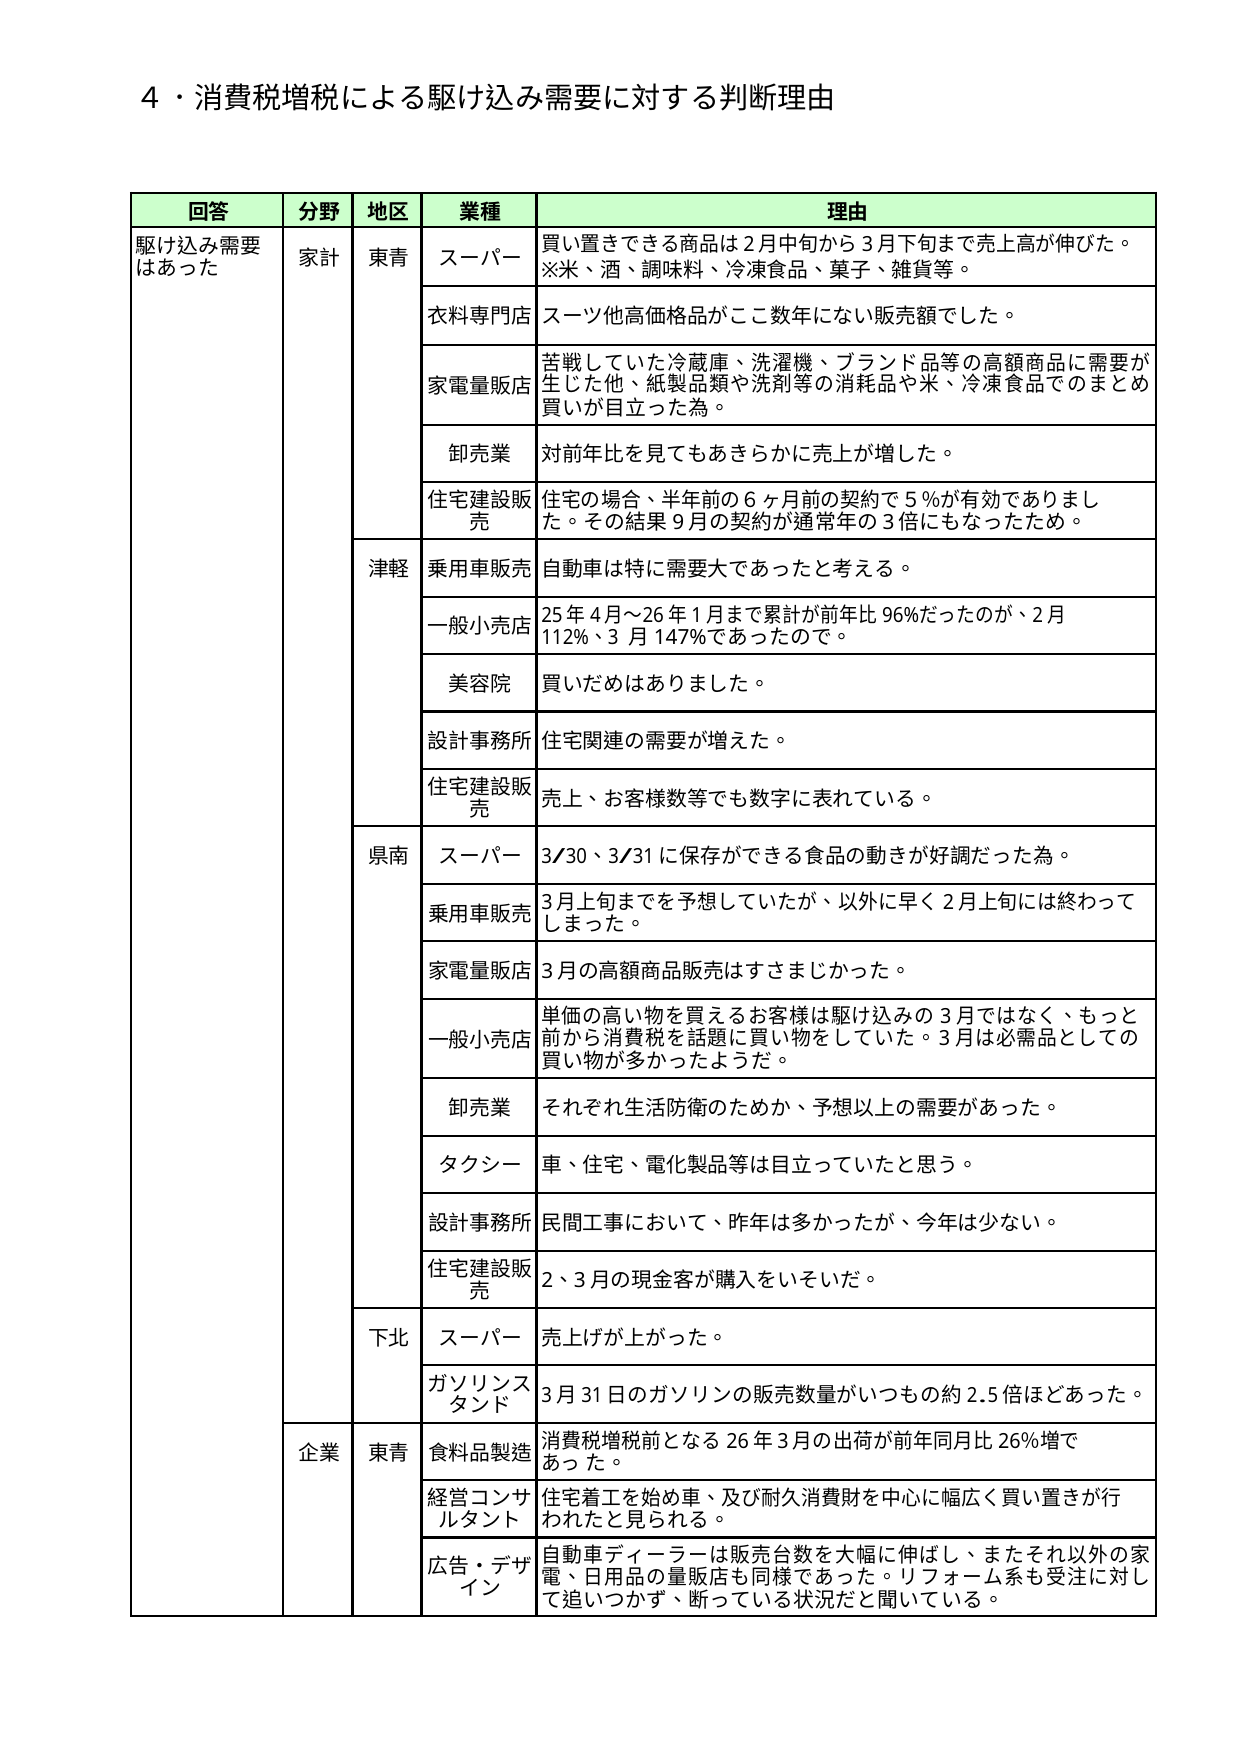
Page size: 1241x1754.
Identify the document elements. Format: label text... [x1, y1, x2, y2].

table_cell スーツ他高価格品がここ数年にない販売額でした。 [538, 287, 1155, 343]
table_cell 一般小売店 [423, 598, 535, 653]
table_cell 3/30、3/31に保存ができる食品の動きが好調だった為。 [538, 827, 1155, 883]
table_cell 家計 [284, 228, 351, 1422]
table_cell 卸売業 [423, 1079, 535, 1135]
table_header 業種 [423, 194, 535, 226]
table_cell 住宅建設販売 [423, 483, 535, 538]
table_cell 3月上旬までを予想していたが、以外に早く2月上旬には終わって しまった。 [538, 885, 1155, 940]
table_cell 3月の高額商品販売はすさまじかった。 [538, 942, 1155, 997]
table_cell スーパー [423, 228, 535, 285]
table_cell 単価の高い物を買えるお客様は駆け込みの3月ではなく、もっと 前から消費税を話題に買い物をしていた。3月は必需品としての 買い物が多かったようだ。 [538, 1000, 1155, 1077]
table_cell 家電量販店 [423, 346, 535, 423]
table_cell 食料品製造 [423, 1424, 535, 1479]
table_cell 美容院 [423, 655, 535, 710]
table_cell ガソリンスタンド [423, 1366, 535, 1422]
table_header 理由 [538, 194, 1155, 226]
table_cell 25年4月～26年1月まで累計が前年比96%だったのが、2月112%、3 月147%であったので。 [538, 598, 1155, 653]
table_cell 民間工事において、昨年は多かったが、今年は少ない。 [538, 1194, 1155, 1249]
table_cell 自動車ディーラーは販売台数を大幅に伸ばし、またそれ以外の家 電、日用品の量販店も同様であった。リフォーム系も受注に対し て追いつかず、断っている状況だと聞いている。 [538, 1539, 1155, 1615]
table_cell 下北 [354, 1309, 420, 1422]
table_cell 3月31日のガソリンの販売数量がいつもの約2.5倍ほどあった。 [538, 1366, 1155, 1422]
table_cell 経営コンサルタント [423, 1481, 535, 1536]
table_cell 設計事務所 [423, 713, 535, 768]
table_cell タクシー [423, 1137, 535, 1192]
table_cell 住宅の場合、半年前の６ヶ月前の契約で５％が有効でありまし た。その結果9月の契約が通常年の3倍にもなったため。 [538, 483, 1155, 538]
table_cell 東青 [354, 1424, 420, 1615]
table_cell 広告・デザイン [423, 1539, 535, 1615]
table_cell 2、3月の現金客が購入をいそいだ。 [538, 1252, 1155, 1307]
table_cell 県南 [354, 827, 420, 1307]
table_cell 自動車は特に需要大であったと考える。 [538, 540, 1155, 596]
table_cell 対前年比を見てもあきらかに売上が増した。 [538, 426, 1155, 481]
table_header 回答 [132, 194, 282, 226]
table_cell 買いだめはありました。 [538, 655, 1155, 710]
table_cell 住宅建設販売 [423, 770, 535, 825]
table_header 地区 [354, 194, 420, 226]
table_cell 設計事務所 [423, 1194, 535, 1249]
subtitle ４．消費税増税による駆け込み需要に対する判断理由 [136, 77, 1171, 117]
table_cell 苦戦していた冷蔵庫、洗濯機、ブランド品等の高額商品に需要が 生じた他、紙製品類や洗剤等の消耗品や米、冷凍食品でのまとめ 買いが目立った為。 [538, 346, 1155, 423]
table_cell スーパー [423, 827, 535, 883]
table_cell 乗用車販売 [423, 540, 535, 596]
table_cell 衣料専門店 [423, 287, 535, 343]
table_header 分野 [284, 194, 351, 226]
table_cell 車、住宅、電化製品等は目立っていたと思う。 [538, 1137, 1155, 1192]
table_cell 消費税増税前となる26年3月の出荷が前年同月比26％増であっ た。 [538, 1424, 1155, 1479]
table_cell 卸売業 [423, 426, 535, 481]
table_cell 東青 [354, 228, 420, 538]
table_cell 津軽 [354, 540, 420, 825]
table_cell 家電量販店 [423, 942, 535, 997]
table_cell 買い置きできる商品は2月中旬から3月下旬まで売上高が伸びた。 ※米、酒、調味料、冷凍食品、菓子、雑貨等。 [538, 228, 1155, 285]
table_cell スーパー [423, 1309, 535, 1364]
table_cell 一般小売店 [423, 1000, 535, 1077]
table_cell それぞれ生活防衛のためか、予想以上の需要があった。 [538, 1079, 1155, 1135]
table_cell 乗用車販売 [423, 885, 535, 940]
table_cell 住宅着工を始め車、及び耐久消費財を中心に幅広く買い置きが行 われたと見られる。 [538, 1481, 1155, 1536]
table_cell 売上、お客様数等でも数字に表れている。 [538, 770, 1155, 825]
table_cell 企業 [284, 1424, 351, 1615]
table_cell 住宅関連の需要が増えた。 [538, 713, 1155, 768]
table_cell 駆け込み需要はあった [132, 228, 282, 1615]
table_cell 売上げが上がった。 [538, 1309, 1155, 1364]
table_cell 住宅建設販売 [423, 1252, 535, 1307]
